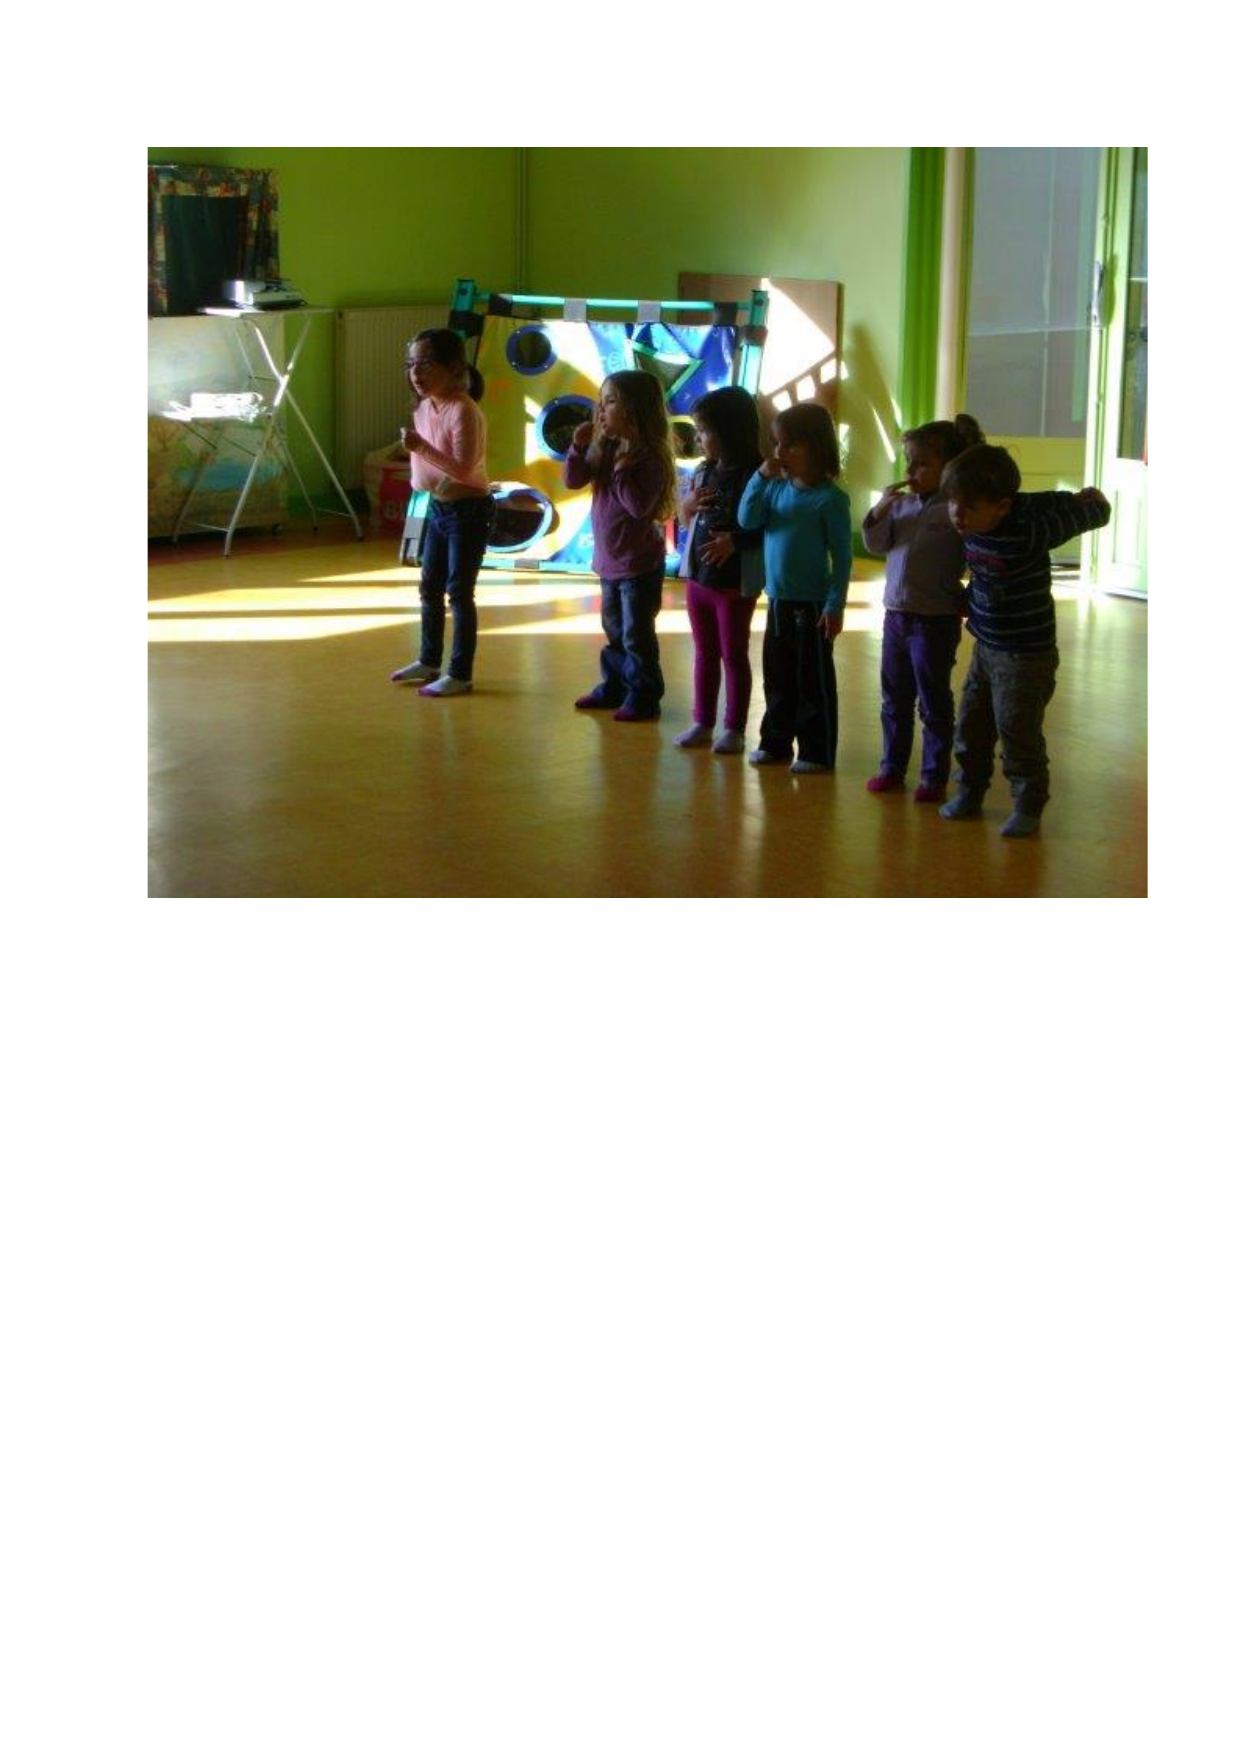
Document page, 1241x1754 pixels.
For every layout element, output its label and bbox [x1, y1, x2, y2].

picture [147, 147, 1148, 898]
